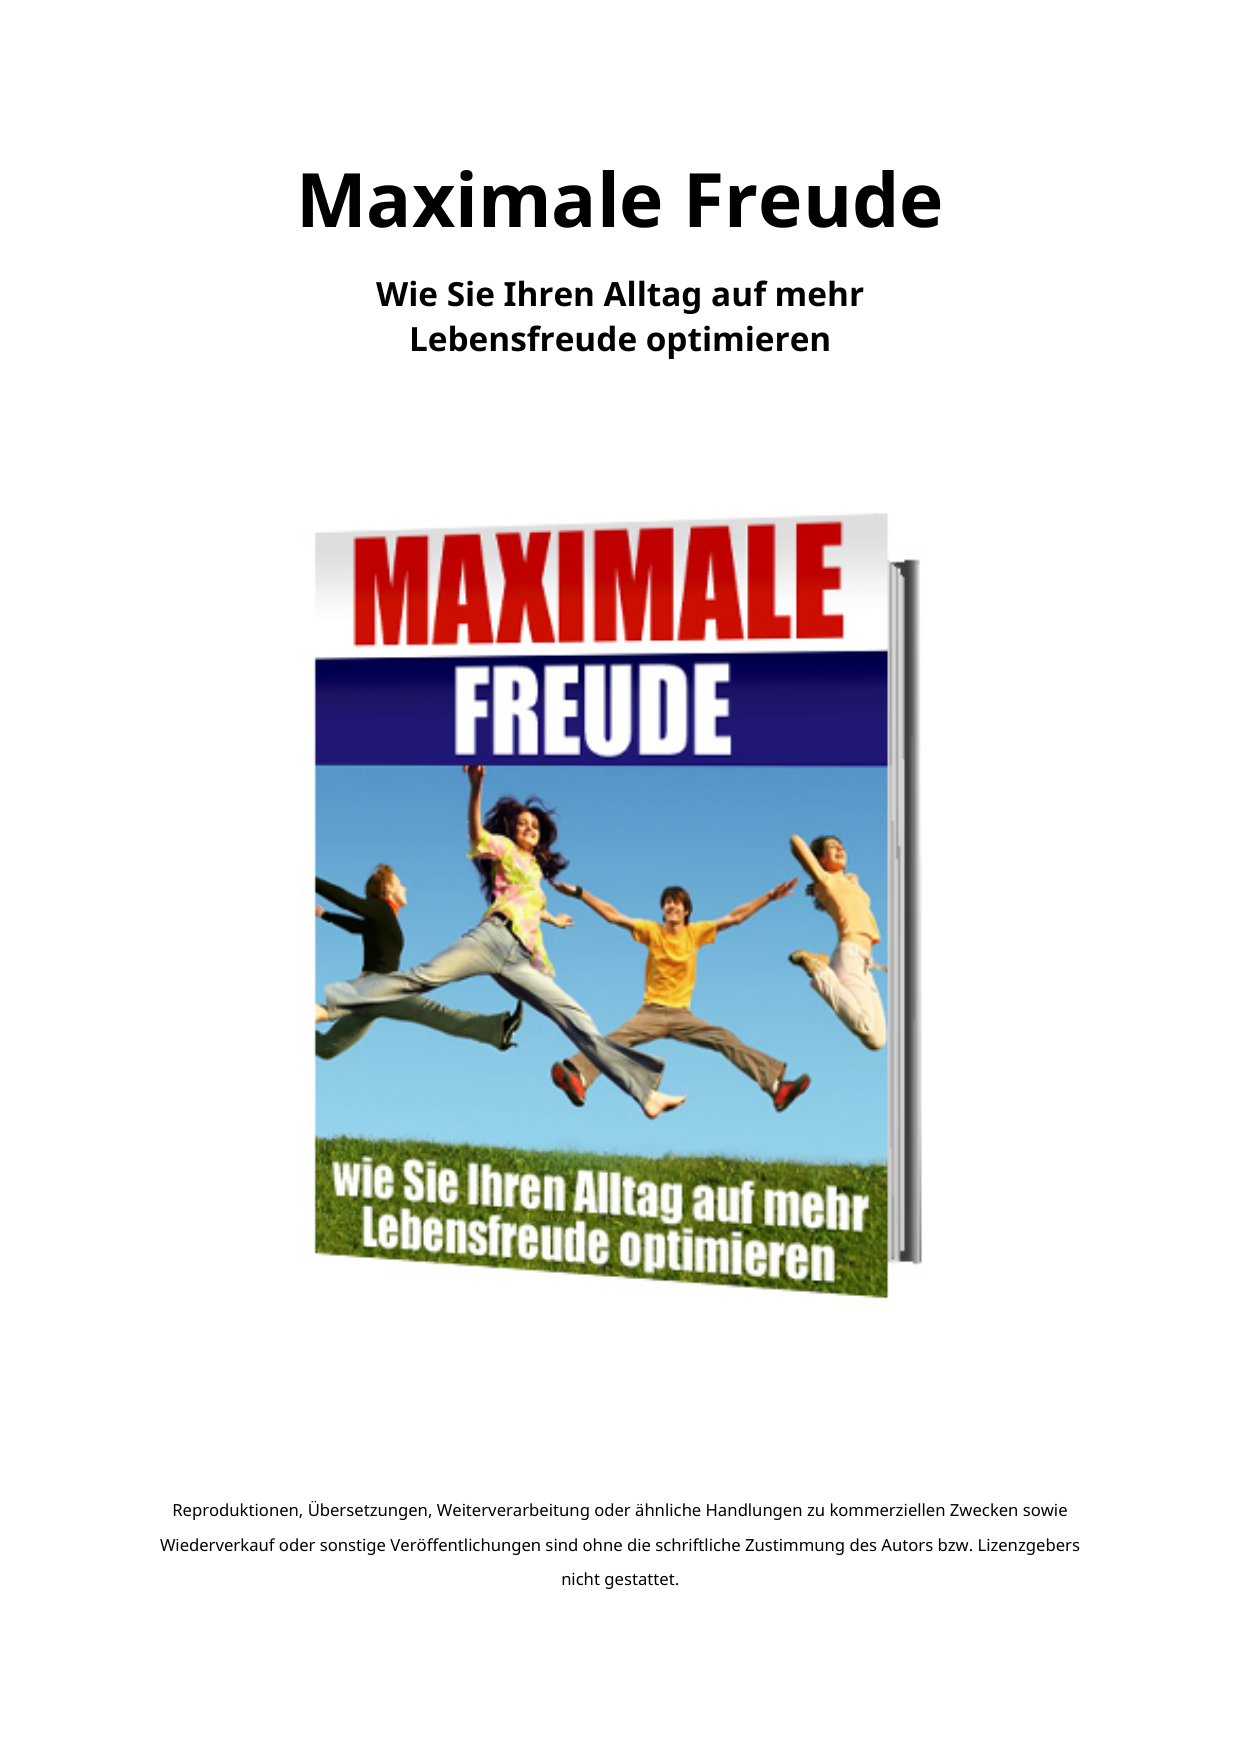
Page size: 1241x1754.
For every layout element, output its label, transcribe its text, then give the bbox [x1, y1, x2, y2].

text Wie Sie Ihren Alltag auf mehr Lebensfreude optimieren [148, 271, 1093, 476]
text Maximale Freude [148, 148, 1093, 250]
text Reproduktionen, Übersetzungen, Weiterverarbeitung oder ähnliche Handlungen zu kommerziellen Zwecken sowie Wiederverkauf oder sonstige Veröffentlichungen sind ohne die schriftliche Zustimmung des Autors bzw. Lizenzgebers nicht gestattet. [148, 1499, 1093, 1590]
picture [301, 497, 939, 1313]
